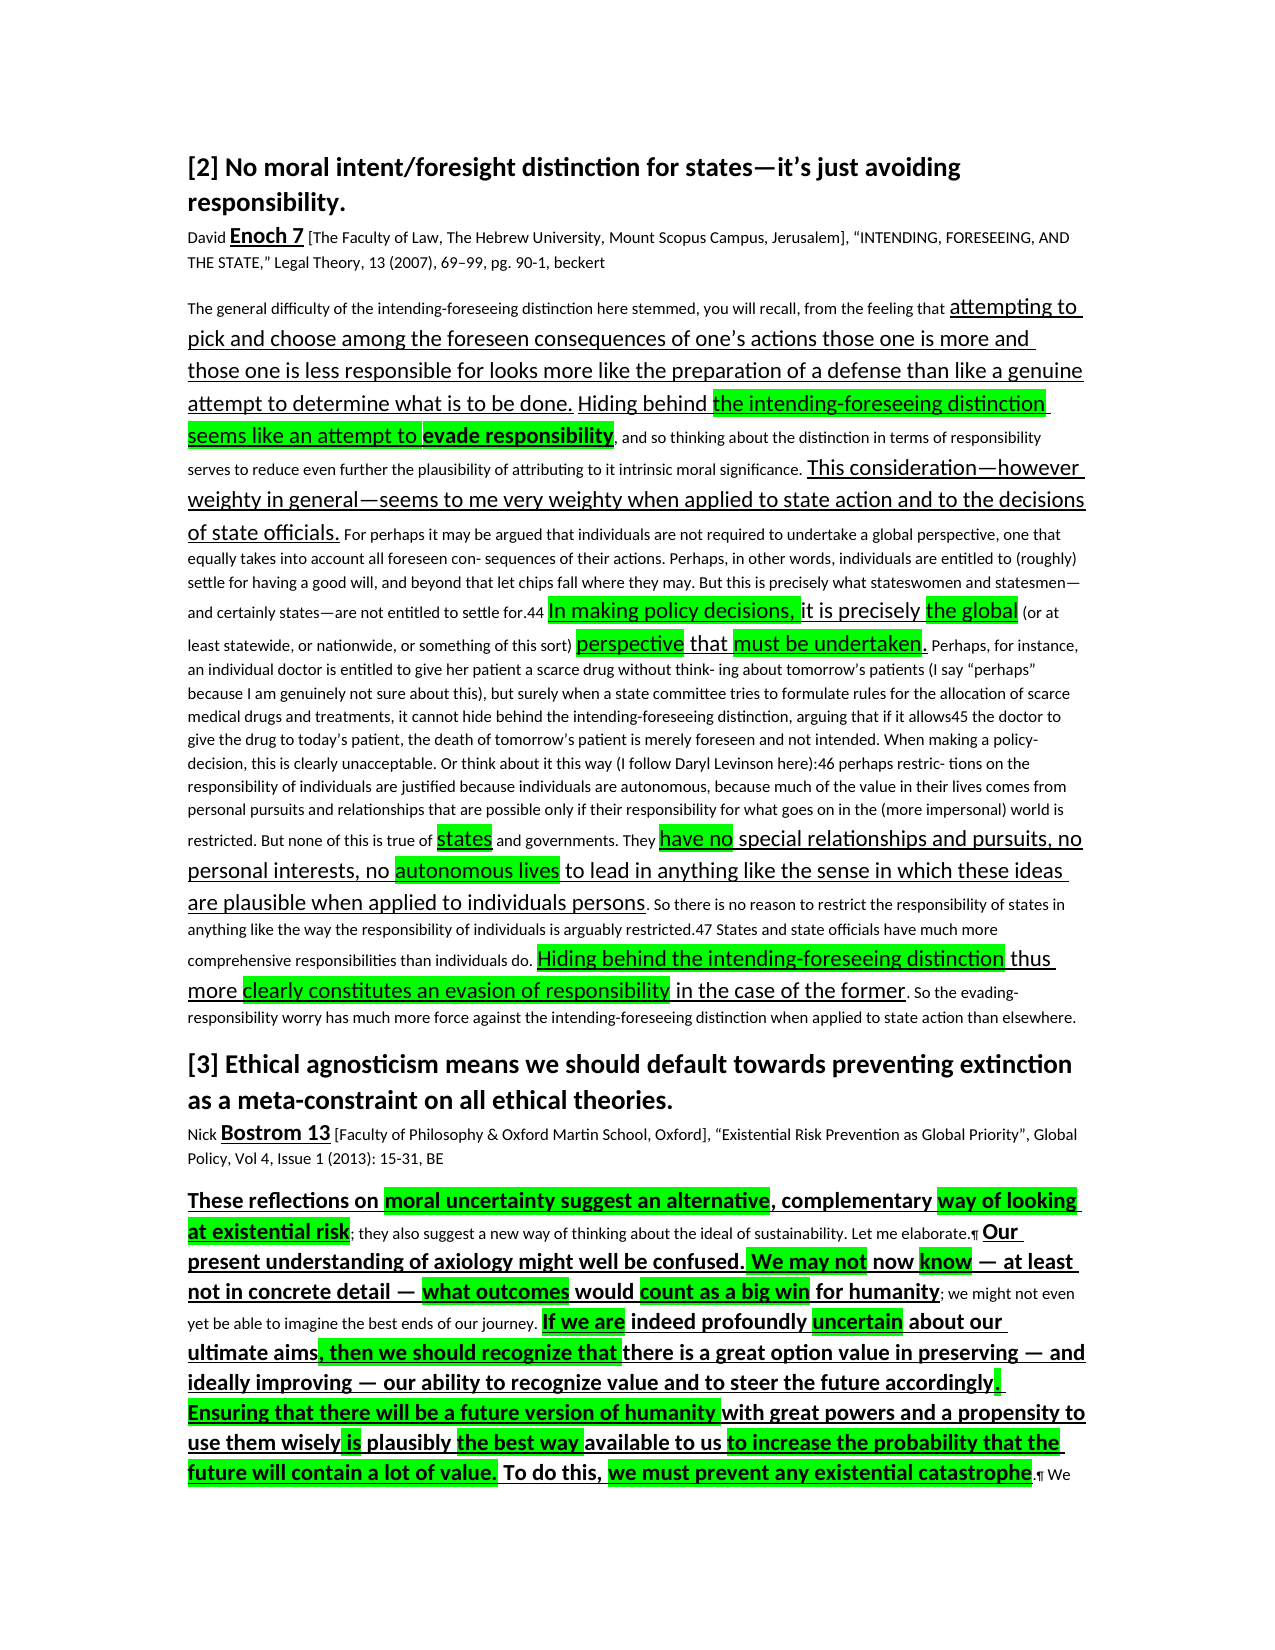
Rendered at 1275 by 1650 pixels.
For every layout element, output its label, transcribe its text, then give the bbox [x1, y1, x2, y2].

text David Enoch 7 [The Faculty of Law, The Hebrew University, Mount Scopus Campus, Jerusalem], “INTENDING, FORESEEING, AND THE STATE,” Legal Theory, 13 (2007), 69–99, pg. 90-1, beckert [187, 221, 1087, 273]
subtitle [2] No moral intent/foresight distinction for states—it’s just avoiding responsibility. [187, 150, 1087, 219]
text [187, 1187, 1087, 1487]
text Nick Bostrom 13 [Faculty of Philosophy & Oxford Martin School, Oxford], “Existential Risk Prevention as Global Priority”, Global Policy, Vol 4, Issue 1 (2013): 15-31, BE [187, 1118, 1087, 1168]
text The general difficulty of the intending-foreseeing distinction here stemmed, you will recall, from the feeling that attempting to pick and choose among the foreseen consequences of one’s actions those one is more and those one is less responsible for looks more like the preparation of a defense than like a genuine attempt to determine what is to be done. Hiding behind the intending-foreseeing distinction seems like an attempt to evade responsibility, and so thinking about the distinction in terms of responsibility serves to reduce even further the plausibility of attributing to it intrinsic moral significance. This consideration—however weighty in general—seems to me very weighty when applied to state action and to the decisions of state officials. For perhaps it may be argued that individuals are not required to undertake a global perspective, one that equally takes into account all foreseen con- sequences of their actions. Perhaps, in other words, individuals are entitled to (roughly) settle for having a good will, and beyond that let chips fall where they may. But this is precisely what stateswomen and statesmen—and certainly states—are not entitled to settle for.44 In making policy decisions, it is precisely the global (or at least statewide, or nationwide, or something of this sort) perspective that must be undertaken. Perhaps, for instance, an individual doctor is entitled to give her patient a scarce drug without think- ing about tomorrow’s patients (I say “perhaps” because I am genuinely not sure about this), but surely when a state committee tries to formulate rules for the allocation of scarce medical drugs and treatments, it cannot hide behind the intending-foreseeing distinction, arguing that if it allows45 the doctor to give the drug to today’s patient, the death of tomorrow’s patient is merely foreseen and not intended. When making a policy-decision, this is clearly unacceptable. Or think about it this way (I follow Daryl Levinson here):46 perhaps restric- tions on the responsibility of individuals are justified because individuals are autonomous, because much of the value in their lives comes from personal pursuits and relationships that are possible only if their responsibility for what goes on in the (more impersonal) world is restricted. But none of this is true of states and governments. They have no special relationships and pursuits, no personal interests, no autonomous lives to lead in anything like the sense in which these ideas are plausible when applied to individuals persons. So there is no reason to restrict the responsibility of states in anything like the way the responsibility of individuals is arguably restricted.47 States and state officials have much more comprehensive responsibilities than individuals do. Hiding behind the intending-foreseeing distinction thus more clearly constitutes an evasion of responsibility in the case of the former. So the evading-responsibility worry has much more force against the intending-foreseeing distinction when applied to state action than elsewhere. [187, 292, 1087, 1028]
subtitle [3] Ethical agnosticism means we should default towards preventing extinction as a meta-constraint on all ethical theories. [187, 1047, 1087, 1116]
